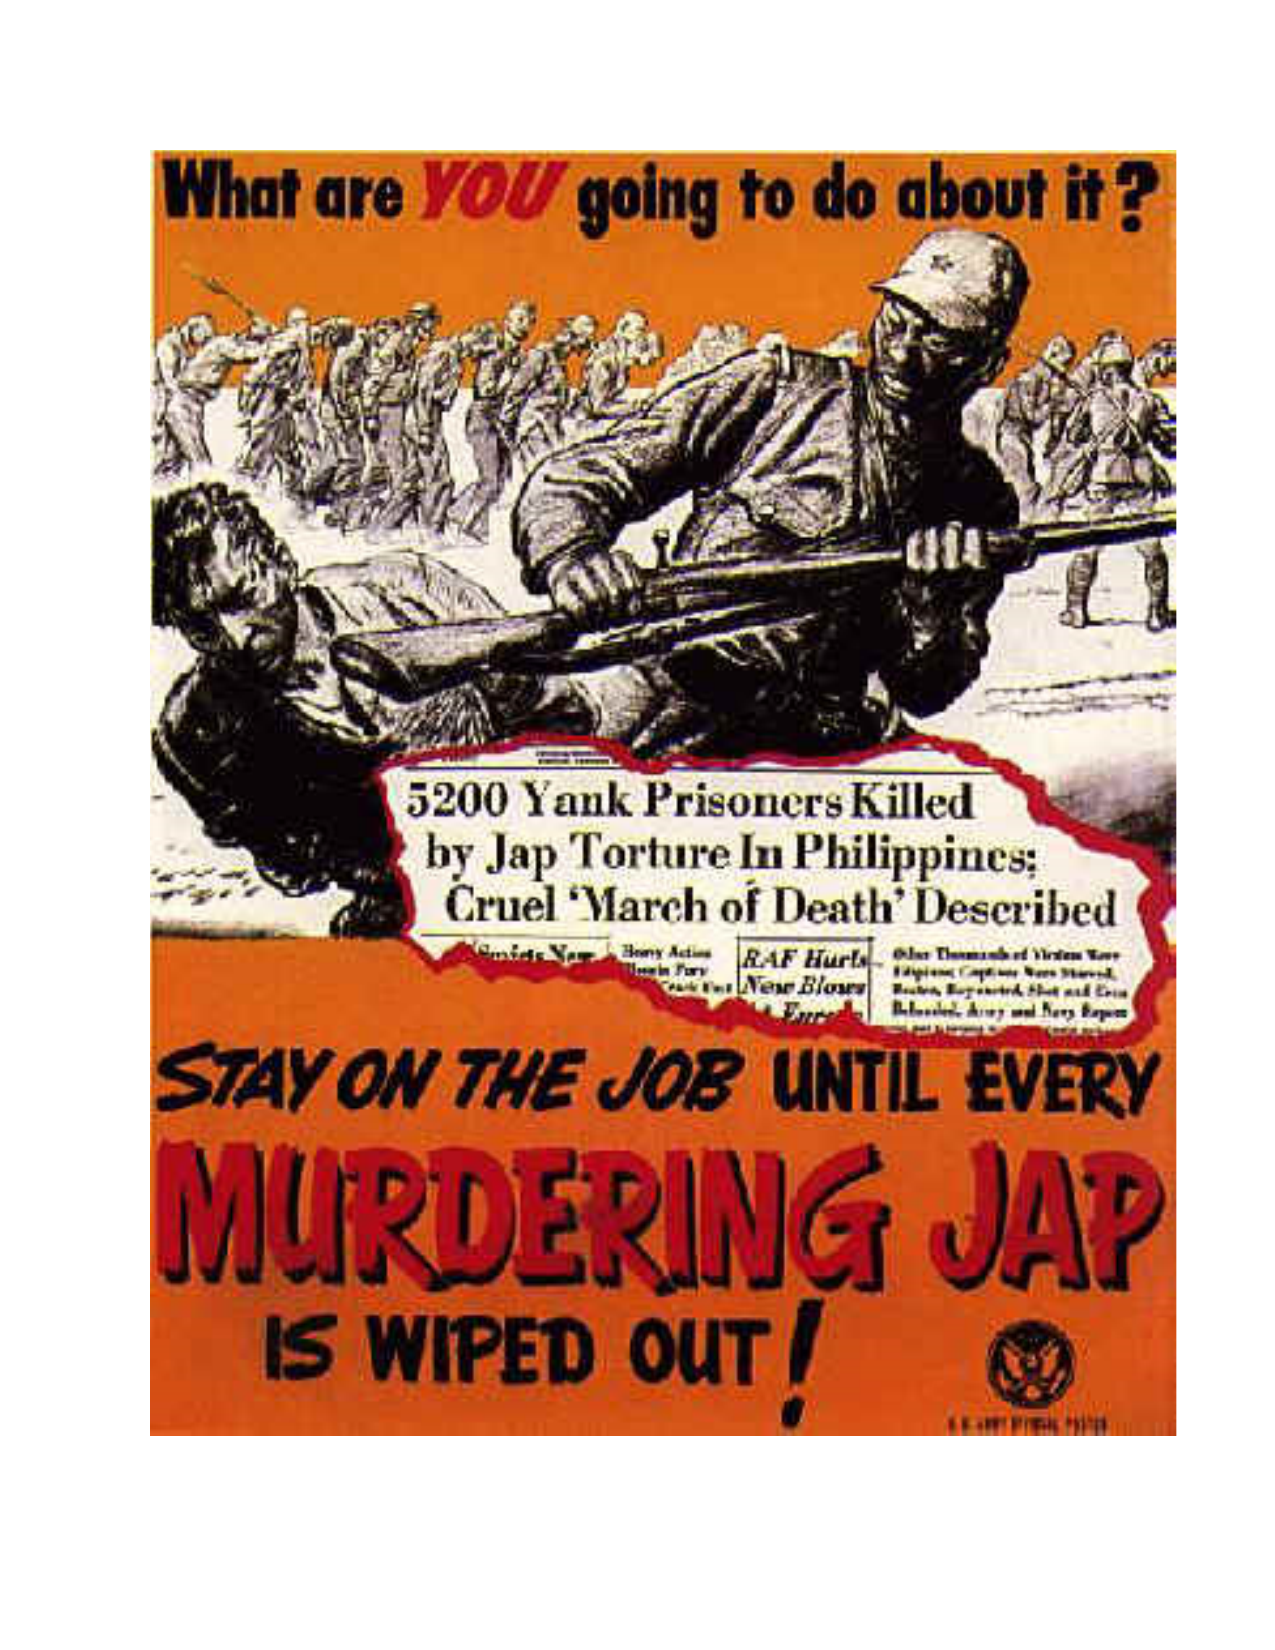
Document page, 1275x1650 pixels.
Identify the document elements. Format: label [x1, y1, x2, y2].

picture [150, 150, 1177, 1436]
